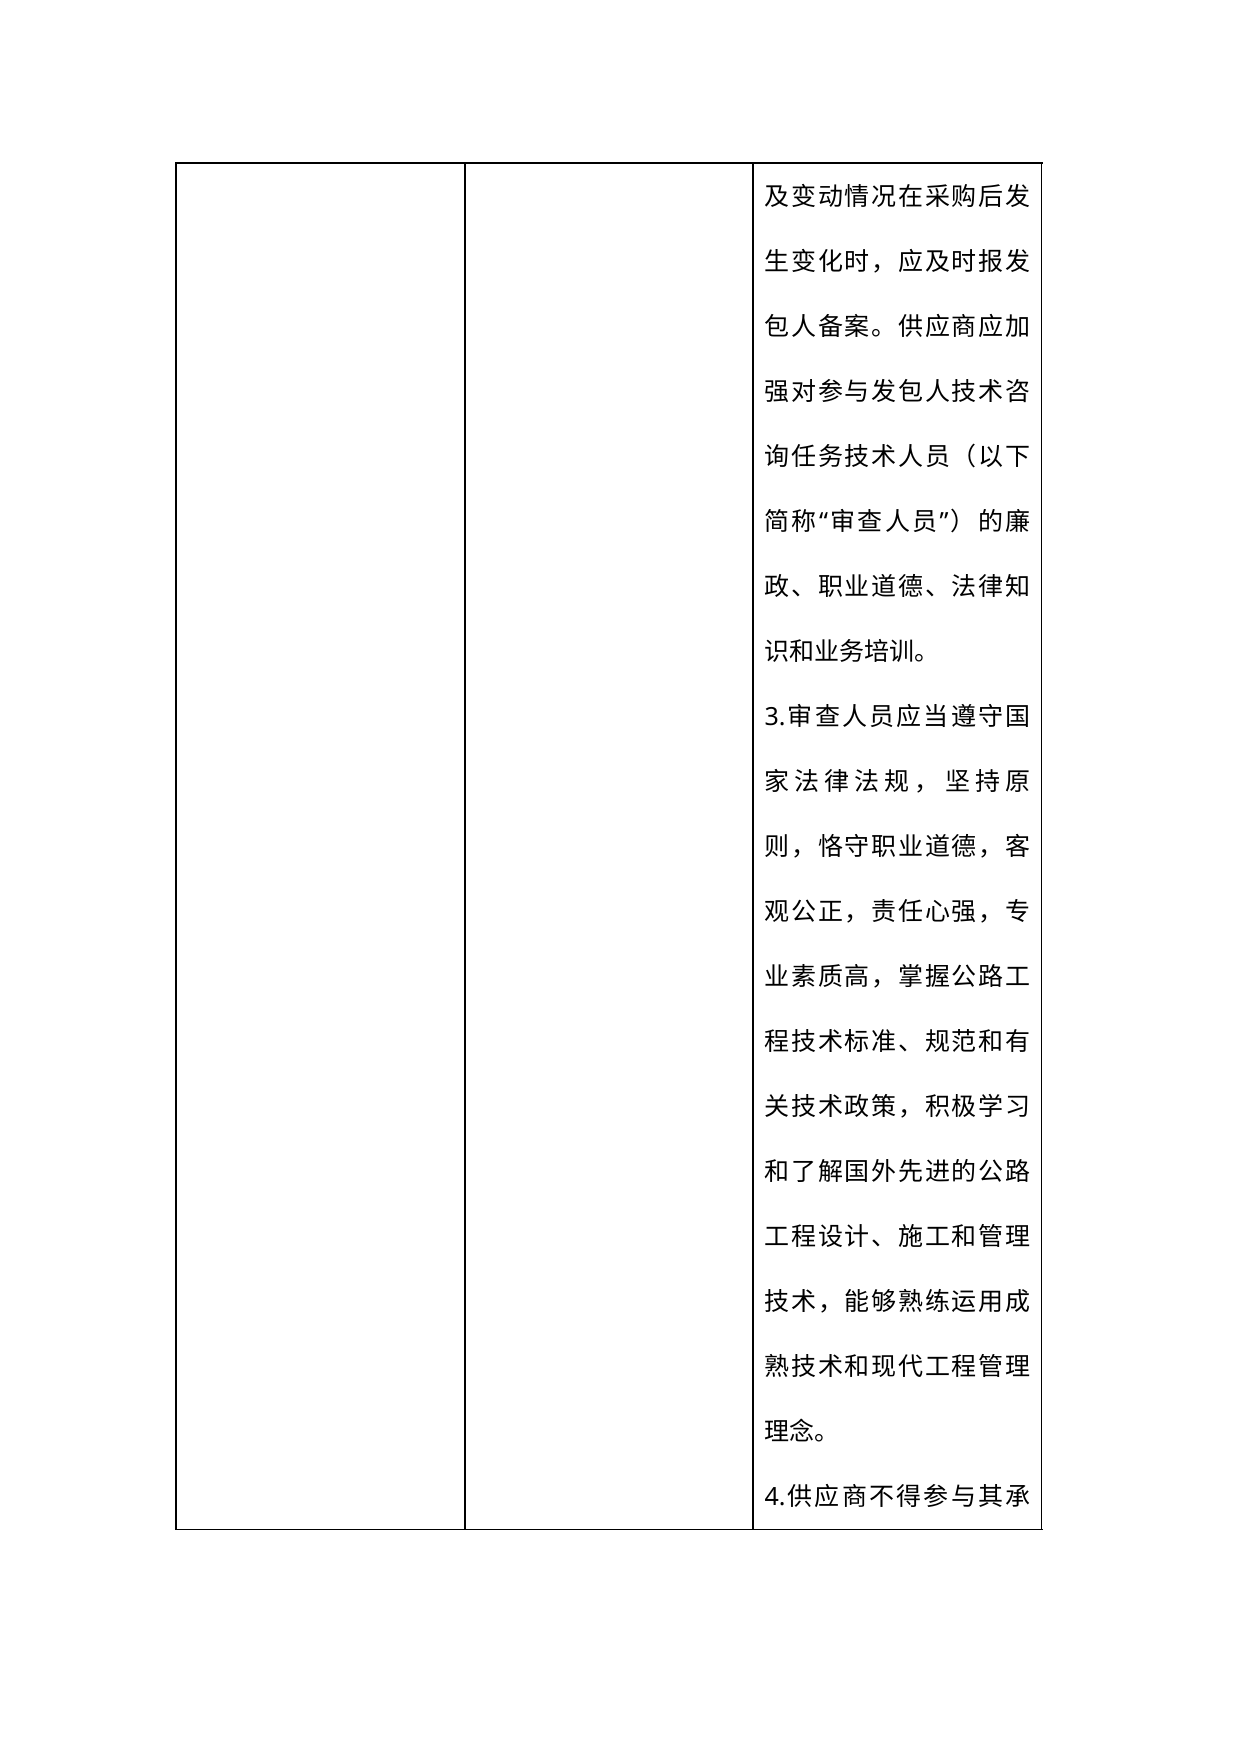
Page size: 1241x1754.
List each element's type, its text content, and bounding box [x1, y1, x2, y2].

table_cell [466, 164, 752, 1528]
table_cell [754, 164, 1041, 1528]
table_cell 2 [177, 164, 464, 1528]
